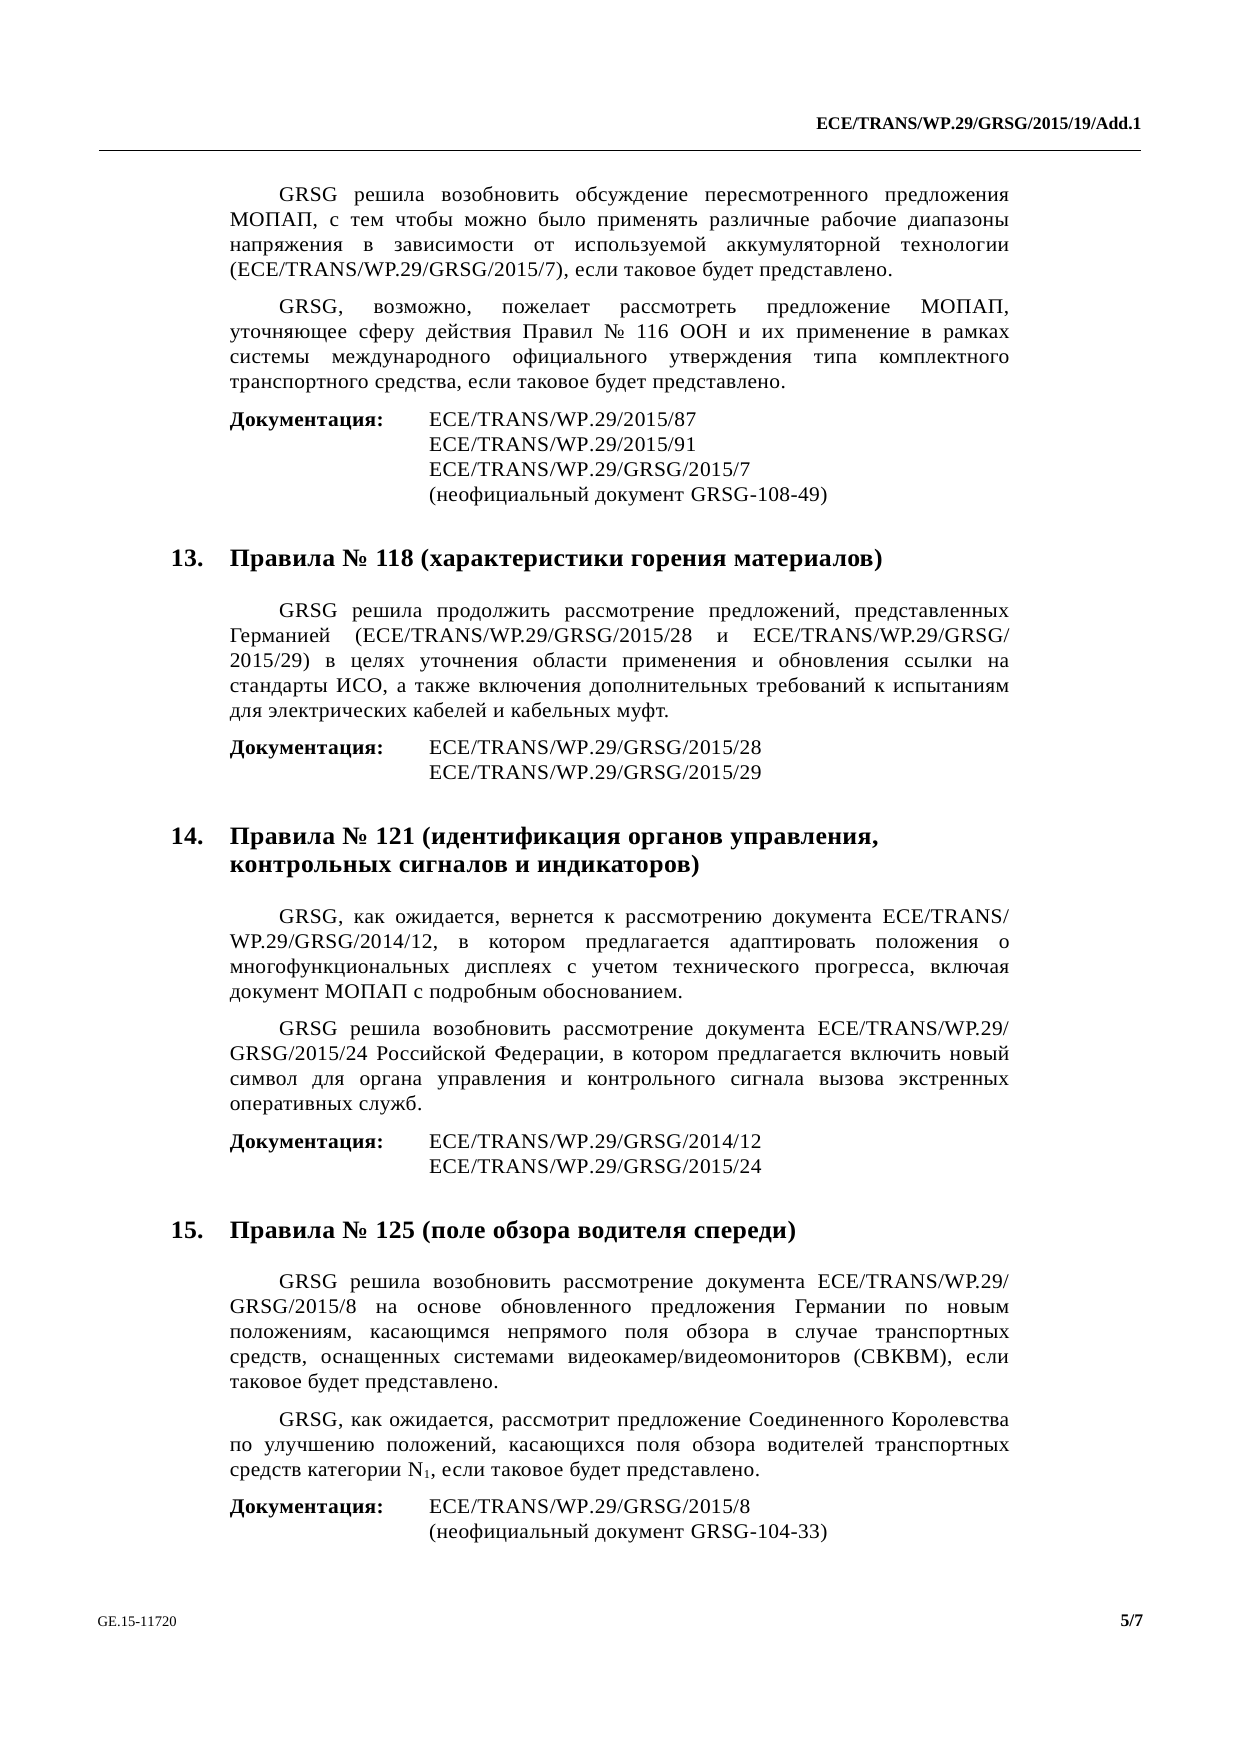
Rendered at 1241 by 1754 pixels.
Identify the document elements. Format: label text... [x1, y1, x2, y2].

text GRSG решила возобновить обсуждение пересмотренного предложения МОПАП, с тем чтобы можно было применять различные рабочие диапазоны напряжения в зависимости от используемой аккумуляторной технологии (ECE/TRANS/WP.29/GRSG/2015/7), если таковое будет представлено. [229, 181, 1011, 281]
text GRSG, возможно, пожелает рассмотреть предложение МОПАП, уточняющее сферу действия Правил № 116 ООН и их применение в рамках системы международного официального утверждения типа комплектного транспортного средства, если таковое будет представлено. [229, 294, 1011, 394]
text 14. Правила № 121 (идентификация органов управления, контрольных сигналов и индикаторов) [97, 822, 1011, 878]
text GRSG, как ожидается, рассмотрит предложение Соединенного Королевства по улучшению положений, касающихся поля обзора водителей транспортных средств категории N1, если таковое будет представлено. [229, 1406, 1011, 1481]
text 13. Правила № 118 (характеристики горения материалов) [97, 544, 1011, 572]
text 15. Правила № 125 (поле обзора водителя спереди) [97, 1216, 1011, 1244]
text Документация: ECE/TRANS/WP.29/GRSG/2015/8 (неофициальный документ GRSG-104-33) [229, 1494, 1011, 1544]
text Документация: ECE/TRANS/WP.29/GRSG/2014/12 ECE/TRANS/WP.29/GRSG/2015/24 [229, 1128, 1011, 1178]
text Документация: ECE/TRANS/WP.29/GRSG/2015/28 ECE/TRANS/WP.29/GRSG/2015/29 [229, 734, 1011, 784]
text Документация: ECE/TRANS/WP.29/2015/87 ECE/TRANS/WP.29/2015/91 ECE/TRANS/WP.29/GRSG/2015/7 (неофициальный документ GRSG-108-49) [229, 406, 1011, 506]
text GRSG решила возобновить рассмотрение документа ECE/TRANS/WP.29/ GRSG/2015/8 на основе обновленного предложения Германии по новым положениям, касающимся непрямого поля обзора в случае транспортных средств, оснащенных системами видеокамер/видеомониторов (СВКВМ), если таковое будет представлено. [229, 1269, 1011, 1394]
text GRSG решила возобновить рассмотрение документа ECE/TRANS/WP.29/ GRSG/2015/24 Российской Федерации, в котором предлагается включить новый символ для органа управления и контрольного сигнала вызова экстренных оперативных служб. [229, 1016, 1011, 1116]
text GRSG, как ожидается, вернется к рассмотрению документа ECE/TRANS/ WP.29/GRSG/2014/12, в котором предлагается адаптировать положения о многофункциональных дисплеях с учетом технического прогресса, включая документ МОПАП с подробным обоснованием. [229, 903, 1011, 1003]
text GRSG решила продолжить рассмотрение предложений, представленных Германией (ECE/TRANS/WP.29/GRSG/2015/28 и ECE/TRANS/WP.29/GRSG/ 2015/29) в целях уточнения области применения и обновления ссылки на стандарты ИСО, а также включения дополнительных требований к испытаниям для электрических кабелей и кабельных муфт. [229, 597, 1011, 722]
